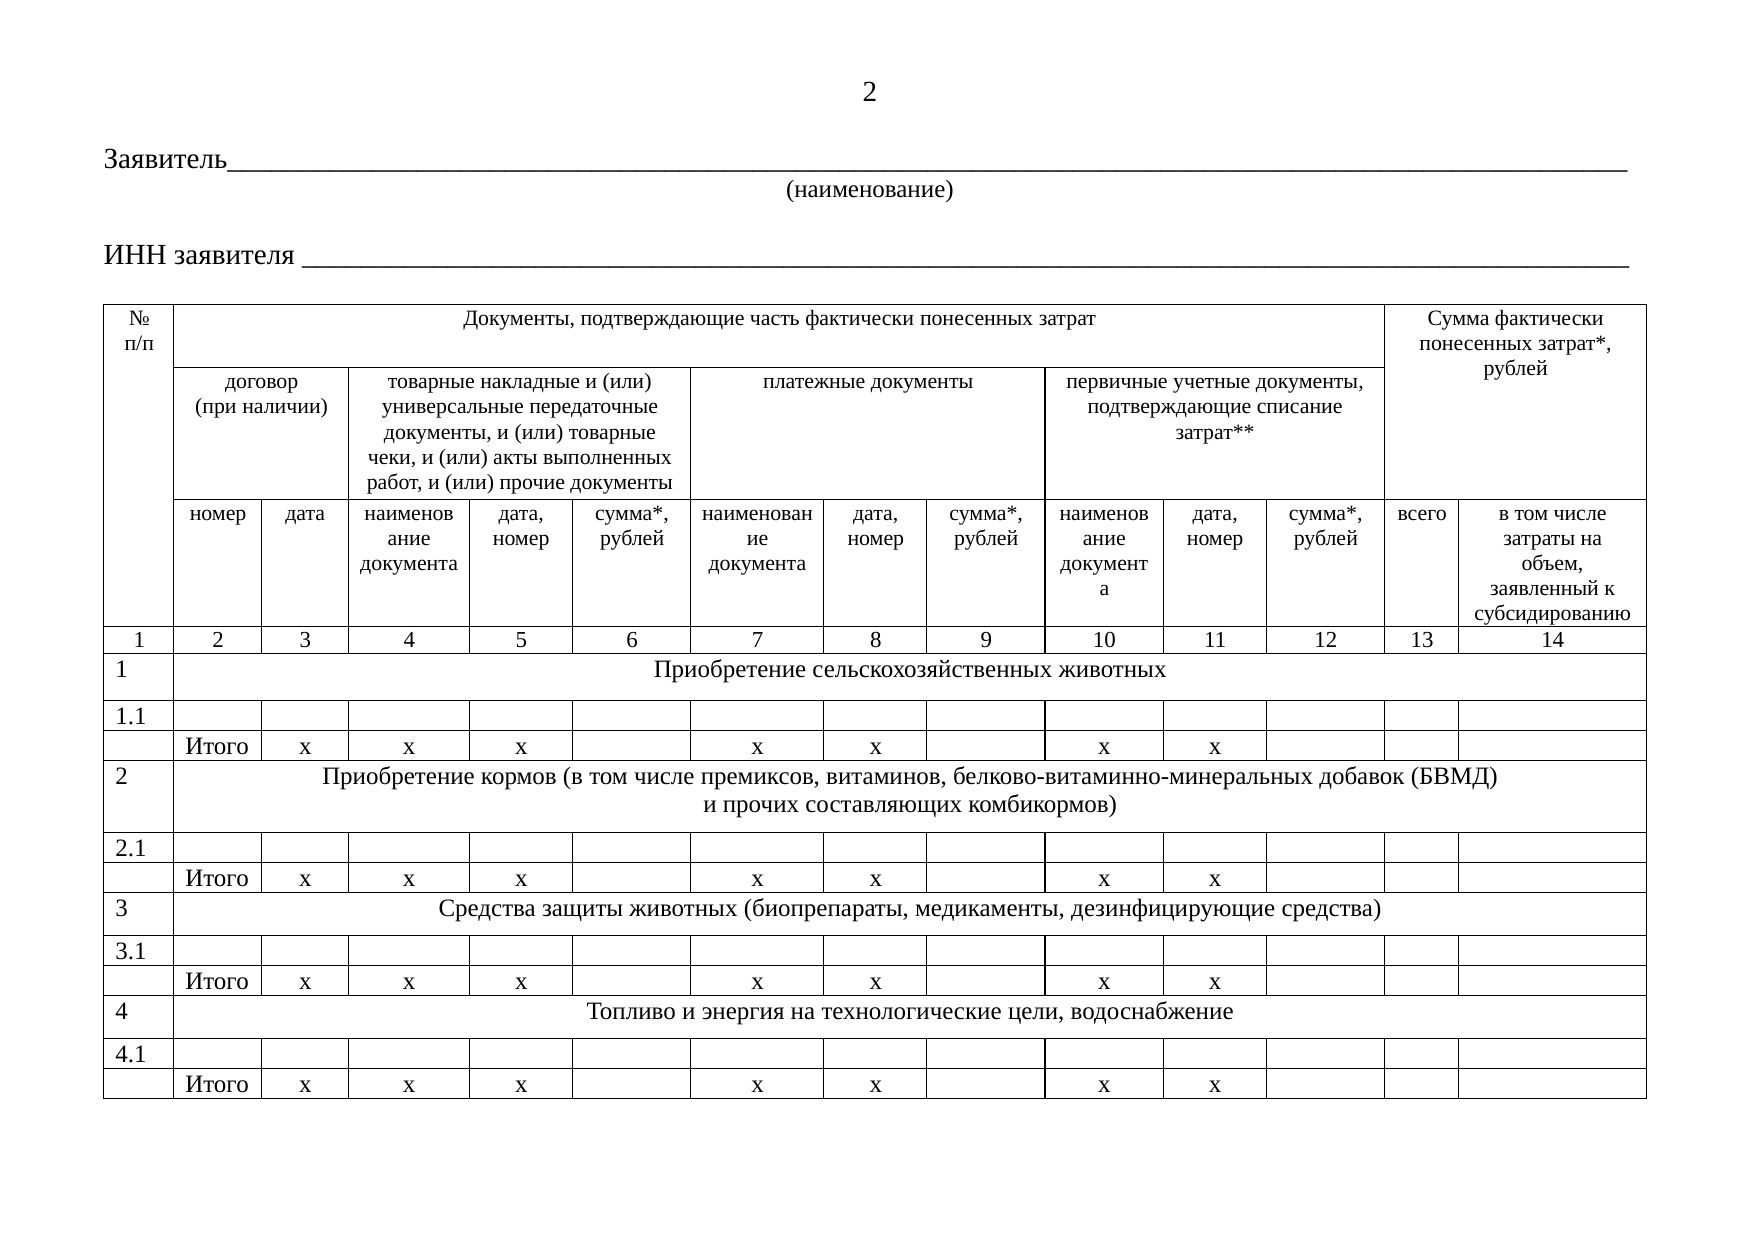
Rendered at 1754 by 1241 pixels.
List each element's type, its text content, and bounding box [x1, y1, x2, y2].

table_cell х [691, 966, 823, 995]
table_cell Итого [174, 1069, 261, 1098]
table_cell [1459, 863, 1646, 892]
table_cell 3 [104, 893, 173, 935]
table_cell Итого [174, 863, 261, 892]
table_cell сумма*, рублей [573, 500, 690, 626]
table_cell [1385, 966, 1458, 995]
table_cell [1267, 1069, 1384, 1098]
table_cell [1459, 833, 1646, 862]
table_cell х [470, 1069, 572, 1098]
table_cell [927, 1039, 1044, 1068]
table_cell Приобретение кормов (в том числе премиксов, витаминов, белково-витаминно-минеральных добавок (БВМД) и прочих составляющих комбикормов) [174, 761, 1646, 832]
table_cell 7 [691, 627, 823, 653]
table_cell х [824, 731, 926, 760]
table_cell [1046, 1039, 1163, 1068]
table_cell [1385, 833, 1458, 862]
table_cell [349, 936, 469, 965]
table_cell х [824, 966, 926, 995]
table_cell [573, 731, 690, 760]
table_cell [1459, 731, 1646, 760]
table_cell договор (при наличии) [174, 368, 348, 498]
table_cell х [470, 966, 572, 995]
table_cell [174, 1039, 261, 1068]
table_cell [1164, 833, 1266, 862]
table_cell х [1164, 863, 1266, 892]
table_cell [691, 936, 823, 965]
table_cell 9 [927, 627, 1044, 653]
table_cell [104, 1069, 173, 1098]
table_cell 2 [104, 761, 173, 832]
table_cell [1267, 701, 1384, 730]
table_cell [104, 863, 173, 892]
table_cell [1046, 701, 1163, 730]
table_cell товарные накладные и (или) универсальные передаточные документы, и (или) товарные чеки, и (или) акты выполненных работ, и (или) прочие документы [349, 368, 690, 498]
table_cell [927, 731, 1044, 760]
table_cell 10 [1046, 627, 1163, 653]
table_cell 12 [1267, 627, 1384, 653]
table_cell [824, 833, 926, 862]
table_cell первичные учетные документы, подтверждающие списание затрат** [1046, 368, 1384, 498]
table_cell дата, номер [824, 500, 926, 626]
table_cell [349, 1039, 469, 1068]
table_cell [1459, 701, 1646, 730]
table_cell 5 [470, 627, 572, 653]
table_cell [1385, 731, 1458, 760]
table_cell 2.1 [104, 833, 173, 862]
table_cell [1267, 863, 1384, 892]
table_cell [927, 966, 1044, 995]
text (наименование) [103, 174, 1636, 203]
table_cell [1046, 936, 1163, 965]
table_cell [573, 833, 690, 862]
table_cell х [824, 863, 926, 892]
table_cell [1267, 731, 1384, 760]
table_cell [573, 1039, 690, 1068]
table_cell всего [1385, 500, 1458, 626]
table_cell х [1046, 731, 1163, 760]
table_cell [1459, 966, 1646, 995]
table_cell [1385, 1069, 1458, 1098]
table_cell [1385, 1039, 1458, 1068]
table_cell [927, 833, 1044, 862]
table_cell [691, 1039, 823, 1068]
table_cell [104, 731, 173, 760]
table_cell наименование документа [349, 500, 469, 626]
table_cell [1164, 936, 1266, 965]
table_header № п/п [104, 305, 173, 626]
table_cell в том числе затраты на объем, заявленный к субсидированию [1459, 500, 1646, 626]
table_cell [1267, 833, 1384, 862]
table_cell х [1164, 966, 1266, 995]
table_cell [573, 966, 690, 995]
table_cell [1459, 936, 1646, 965]
table_cell [1385, 863, 1458, 892]
table_cell [1267, 936, 1384, 965]
table_cell [927, 936, 1044, 965]
table_cell [824, 1039, 926, 1068]
table_cell [262, 701, 348, 730]
table_cell 2 [174, 627, 261, 653]
table_cell [1385, 936, 1458, 965]
table_cell [470, 833, 572, 862]
table_cell 1.1 [104, 701, 173, 730]
table_cell дата [262, 500, 348, 626]
table_cell 3.1 [104, 936, 173, 965]
table_cell дата, номер [1164, 500, 1266, 626]
table_cell х [470, 863, 572, 892]
table_cell Итого [174, 966, 261, 995]
table_cell [1267, 1039, 1384, 1068]
table_cell х [349, 966, 469, 995]
table_cell [824, 936, 926, 965]
table_cell [349, 701, 469, 730]
table_cell х [824, 1069, 926, 1098]
table_cell наименование документа [691, 500, 823, 626]
table_cell [573, 701, 690, 730]
table_cell х [262, 731, 348, 760]
table_cell 4 [349, 627, 469, 653]
table_cell [927, 1069, 1044, 1098]
table_cell [470, 936, 572, 965]
table_header Сумма фактически понесенных затрат*, рублей [1385, 305, 1646, 498]
table_cell [1459, 1039, 1646, 1068]
table_cell [1385, 701, 1458, 730]
table_cell [573, 936, 690, 965]
table_cell Средства защиты животных (биопрепараты, медикаменты, дезинфицирующие средства) [174, 893, 1646, 935]
table_cell номер [174, 500, 261, 626]
table_cell 4.1 [104, 1039, 173, 1068]
table_cell 11 [1164, 627, 1266, 653]
table_cell [573, 1069, 690, 1098]
table_cell платежные документы [691, 368, 1044, 498]
table_cell [691, 701, 823, 730]
table_cell [174, 833, 261, 862]
table_cell х [349, 731, 469, 760]
table_cell 13 [1385, 627, 1458, 653]
table_cell 1 [104, 627, 173, 653]
table_cell х [1164, 731, 1266, 760]
text Заявитель________________________________________________________________________________________________ [103, 141, 1636, 174]
table_cell наименование документа [1046, 500, 1163, 626]
table_cell х [349, 1069, 469, 1098]
table_cell [1164, 701, 1266, 730]
table_cell х [262, 966, 348, 995]
table_cell х [1046, 966, 1163, 995]
table_cell Итого [174, 731, 261, 760]
table_cell [1164, 1039, 1266, 1068]
table_cell [174, 701, 261, 730]
table_cell сумма*, рублей [1267, 500, 1384, 626]
table_cell 8 [824, 627, 926, 653]
table_cell [262, 936, 348, 965]
table_cell [470, 701, 572, 730]
table_cell [262, 1039, 348, 1068]
table_cell [1459, 1069, 1646, 1098]
table_cell [1046, 833, 1163, 862]
table_cell 3 [262, 627, 348, 653]
table_cell Топливо и энергия на технологические цели, водоснабжение [174, 996, 1646, 1038]
text ИНН заявителя ___________________________________________________________________________________________ [103, 237, 1636, 270]
table_cell х [262, 1069, 348, 1098]
table_cell [691, 833, 823, 862]
table_cell х [1046, 863, 1163, 892]
table_cell [262, 833, 348, 862]
table_cell х [262, 863, 348, 892]
table_cell [573, 863, 690, 892]
table_cell [174, 936, 261, 965]
table_cell 14 [1459, 627, 1646, 653]
table_cell х [691, 863, 823, 892]
table_cell х [1164, 1069, 1266, 1098]
table_cell х [470, 731, 572, 760]
table_cell [1267, 966, 1384, 995]
table_cell 1 [104, 654, 173, 700]
table_cell Приобретение сельскохозяйственных животных [174, 654, 1646, 700]
table_cell сумма*, рублей [927, 500, 1044, 626]
table_cell х [1046, 1069, 1163, 1098]
table_cell дата, номер [470, 500, 572, 626]
table_cell х [349, 863, 469, 892]
table_cell [104, 966, 173, 995]
table_cell [824, 701, 926, 730]
table_cell [927, 863, 1044, 892]
table_header Документы, подтверждающие часть фактически понесенных затрат [174, 305, 1384, 367]
table_cell [927, 701, 1044, 730]
table_cell х [691, 731, 823, 760]
table_cell 6 [573, 627, 690, 653]
table_cell 4 [104, 996, 173, 1038]
table_cell [349, 833, 469, 862]
table_cell [470, 1039, 572, 1068]
table_cell х [691, 1069, 823, 1098]
